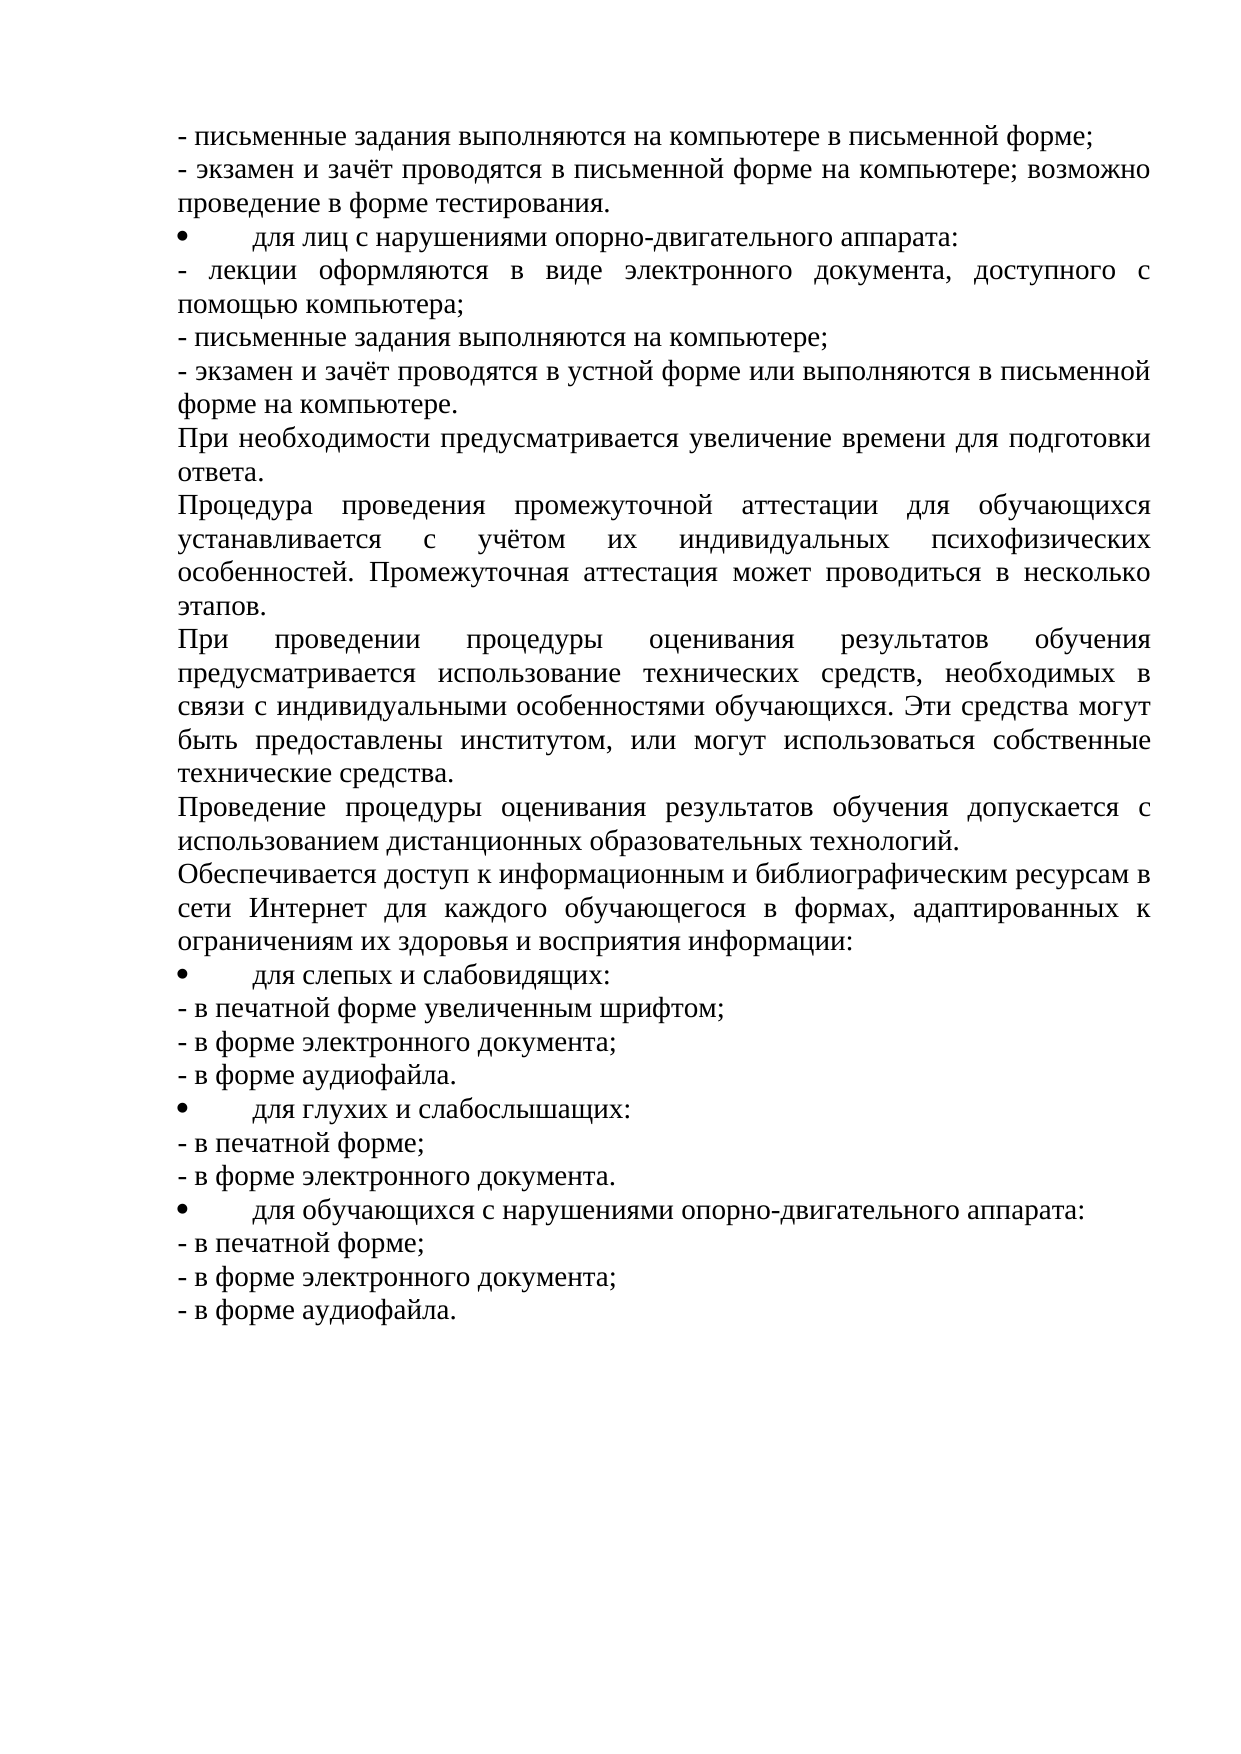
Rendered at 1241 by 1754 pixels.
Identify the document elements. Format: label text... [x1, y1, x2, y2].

text - письменные задания выполняются на компьютере; [177, 319, 1152, 353]
text - в форме аудиофайла. [177, 1292, 1152, 1326]
list для слепых и слабовидящих: [177, 957, 1152, 990]
text - экзамен и зачёт проводятся в устной форме или выполняются в письменной форме на компьютере. [177, 353, 1152, 420]
text Проведение процедуры оценивания результатов обучения допускается с использованием дистанционных образовательных технологий. [177, 789, 1152, 856]
text - в печатной форме; [177, 1125, 1152, 1158]
text - в форме электронного документа; [177, 1024, 1152, 1057]
text - письменные задания выполняются на компьютере в письменной форме; [177, 118, 1152, 152]
text Процедура проведения промежуточной аттестации для обучающихся устанавливается с учётом их индивидуальных психофизических особенностей. Промежуточная аттестация может проводиться в несколько этапов. [177, 487, 1152, 621]
text Обеспечивается доступ к информационным и библиографическим ресурсам в сети Интернет для каждого обучающегося в формах, адаптированных к ограничениям их здоровья и восприятия информации: [177, 856, 1152, 957]
list для лиц с нарушениями опорно-двигательного аппарата: [177, 219, 1152, 252]
text - в форме электронного документа; [177, 1259, 1152, 1292]
text - лекции оформляются в виде электронного документа, доступного с помощью компьютера; [177, 252, 1152, 319]
list для обучающихся с нарушениями опорно-двигательного аппарата: [177, 1192, 1152, 1225]
text - в печатной форме увеличенным шрифтом; [177, 990, 1152, 1024]
text При проведении процедуры оценивания результатов обучения предусматривается использование технических средств, необходимых в связи с индивидуальными особенностями обучающихся. Эти средства могут быть предоставлены институтом, или могут использоваться собственные технические средства. [177, 621, 1152, 789]
text При необходимости предусматривается увеличение времени для подготовки ответа. [177, 420, 1152, 487]
text - экзамен и зачёт проводятся в письменной форме на компьютере; возможно проведение в форме тестирования. [177, 152, 1152, 219]
text - в печатной форме; [177, 1225, 1152, 1259]
text - в форме электронного документа. [177, 1158, 1152, 1192]
list для глухих и слабослышащих: [177, 1091, 1152, 1125]
text - в форме аудиофайла. [177, 1057, 1152, 1091]
